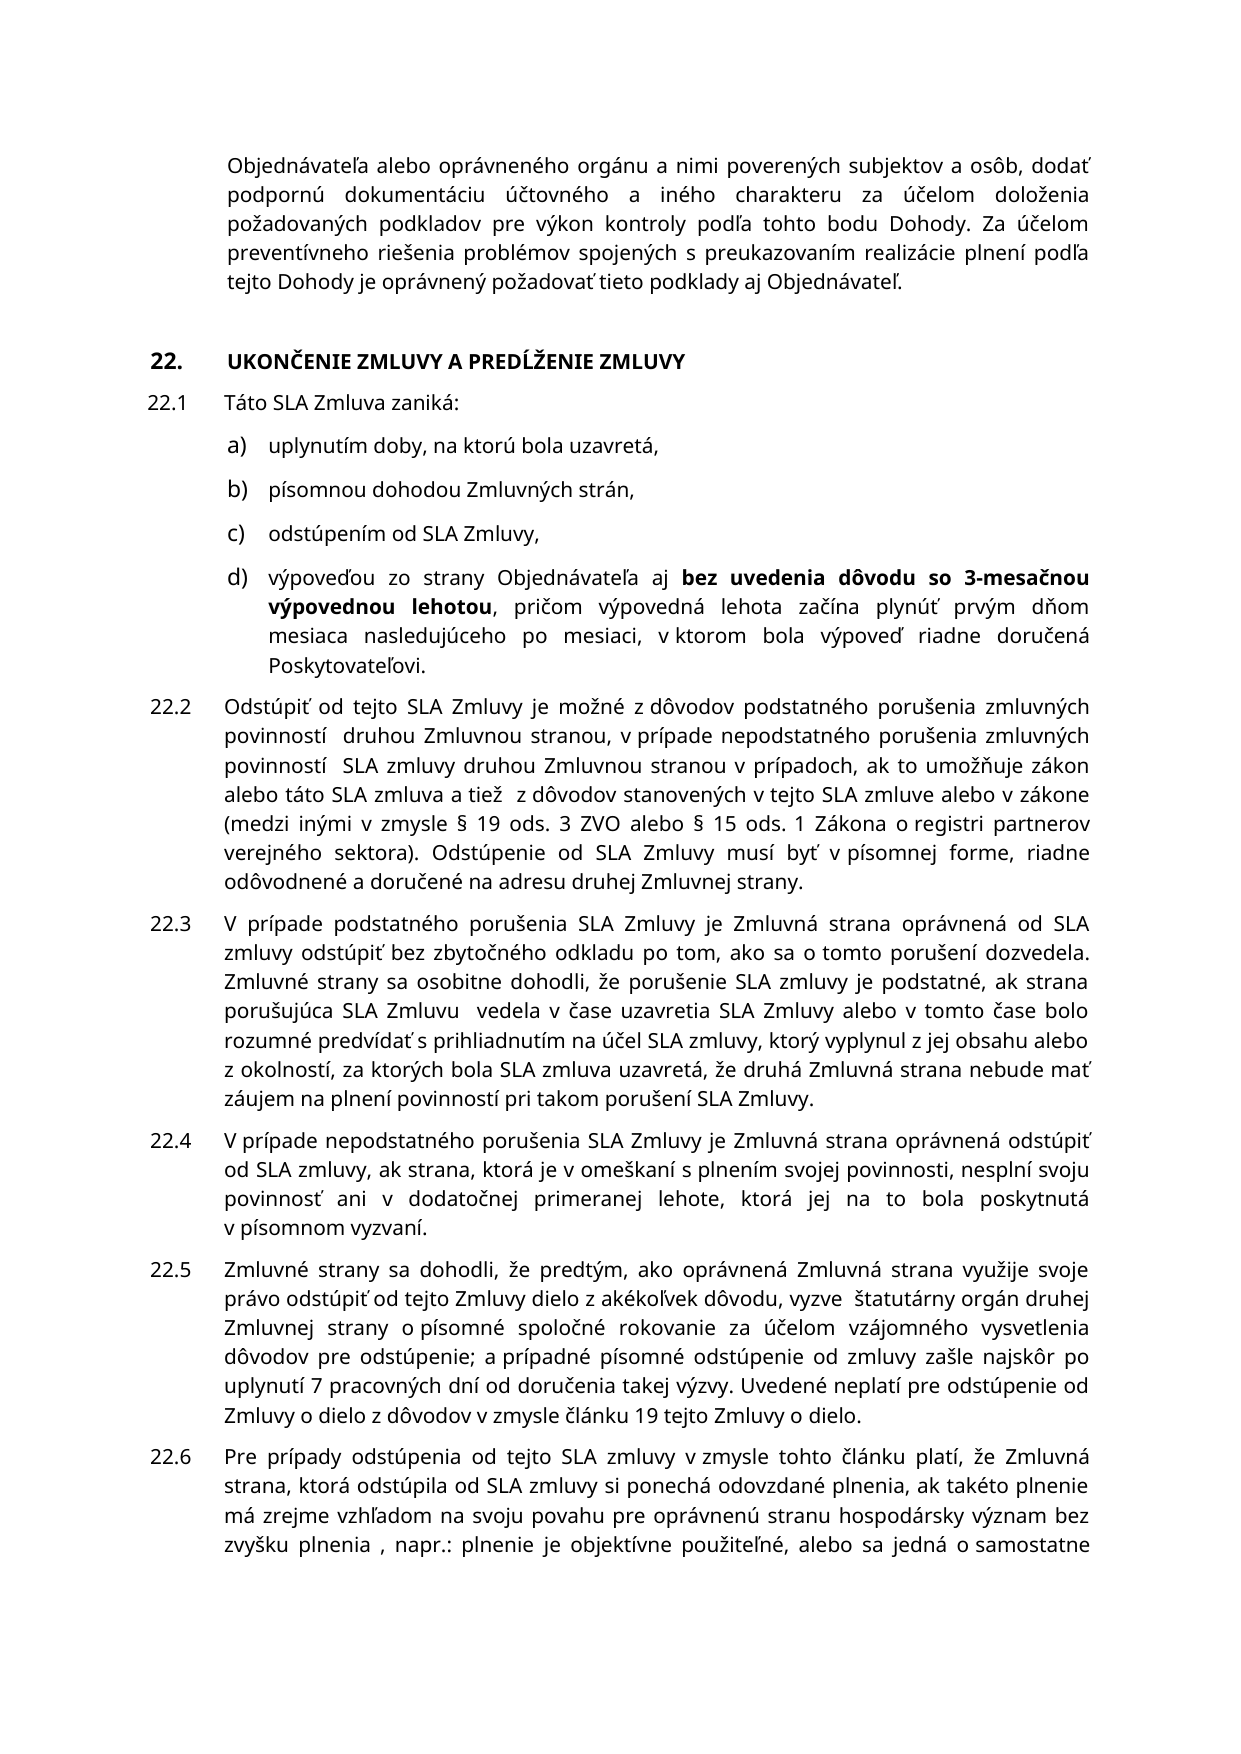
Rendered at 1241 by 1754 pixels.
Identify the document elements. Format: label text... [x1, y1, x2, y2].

list odstúpením od SLA Zmluvy, [227, 517, 1090, 548]
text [150, 150, 1090, 296]
text V prípade nepodstatného porušenia SLA Zmluvy je Zmluvná strana oprávnená odstúpiť od SLA zmluvy, ak strana, ktorá je v omeškaní s plnením svojej povinnosti, nesplní svoju povinnosť ani v dodatočnej primeranej lehote, ktorá jej na to bola poskytnutá v písomnom vyzvaní. [150, 1125, 1090, 1242]
text Táto SLA Zmluva zaniká: [147, 387, 1090, 417]
list písomnou dohodou Zmluvných strán, [227, 473, 1090, 504]
text V prípade podstatného porušenia SLA Zmluvy je Zmluvná strana oprávnená od SLA zmluvy odstúpiť bez zbytočného odkladu po tom, ako sa o tomto porušení dozvedela. Zmluvné strany sa osobitne dohodli, že porušenie SLA zmluvy je podstatné, ak strana porušujúca SLA Zmluvu vedela v čase uzavretia SLA Zmluvy alebo v tomto čase bolo rozumné predvídať s prihliadnutím na účel SLA zmluvy, ktorý vyplynul z jej obsahu alebo z okolností, za ktorých bola SLA zmluva uzavretá, že druhá Zmluvná strana nebude mať záujem na plnení povinností pri takom porušení SLA Zmluvy. [150, 908, 1090, 1112]
list výpoveďou zo strany Objednávateľa aj bez uvedenia dôvodu so 3-mesačnou výpovednou lehotou, pričom výpovedná lehota začína plynúť prvým dňom mesiaca nasledujúceho po mesiaci, v ktorom bola výpoveď riadne doručená Poskytovateľovi. [227, 560, 1090, 679]
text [150, 1442, 1090, 1558]
list uplynutím doby, na ktorú bola uzavretá, [227, 429, 1090, 460]
text UKONČENIE ZMLUVY A PREDĹŽENIE ZMLUVY [150, 346, 1090, 375]
text Zmluvné strany sa dohodli, že predtým, ako oprávnená Zmluvná strana využije svoje právo odstúpiť od tejto Zmluvy dielo z akékoľvek dôvodu, vyzve štatutárny orgán druhej Zmluvnej strany o písomné spoločné rokovanie za účelom vzájomného vysvetlenia dôvodov pre odstúpenie; a prípadné písomné odstúpenie od zmluvy zašle najskôr po uplynutí 7 pracovných dní od doručenia takej výzvy. Uvedené neplatí pre odstúpenie od Zmluvy o dielo z dôvodov v zmysle článku 19 tejto Zmluvy o dielo. [150, 1254, 1090, 1429]
text Odstúpiť od tejto SLA Zmluvy je možné z dôvodov podstatného porušenia zmluvných povinností druhou Zmluvnou stranou, v prípade nepodstatného porušenia zmluvných povinností SLA zmluvy druhou Zmluvnou stranou v prípadoch, ak to umožňuje zákon alebo táto SLA zmluva a tiež z dôvodov stanovených v tejto SLA zmluve alebo v zákone (medzi inými v zmysle § 19 ods. 3 ZVO alebo § 15 ods. 1 Zákona o registri partnerov verejného sektora). Odstúpenie od SLA Zmluvy musí byť v písomnej forme, riadne odôvodnené a doručené na adresu druhej Zmluvnej strany. [150, 692, 1090, 896]
